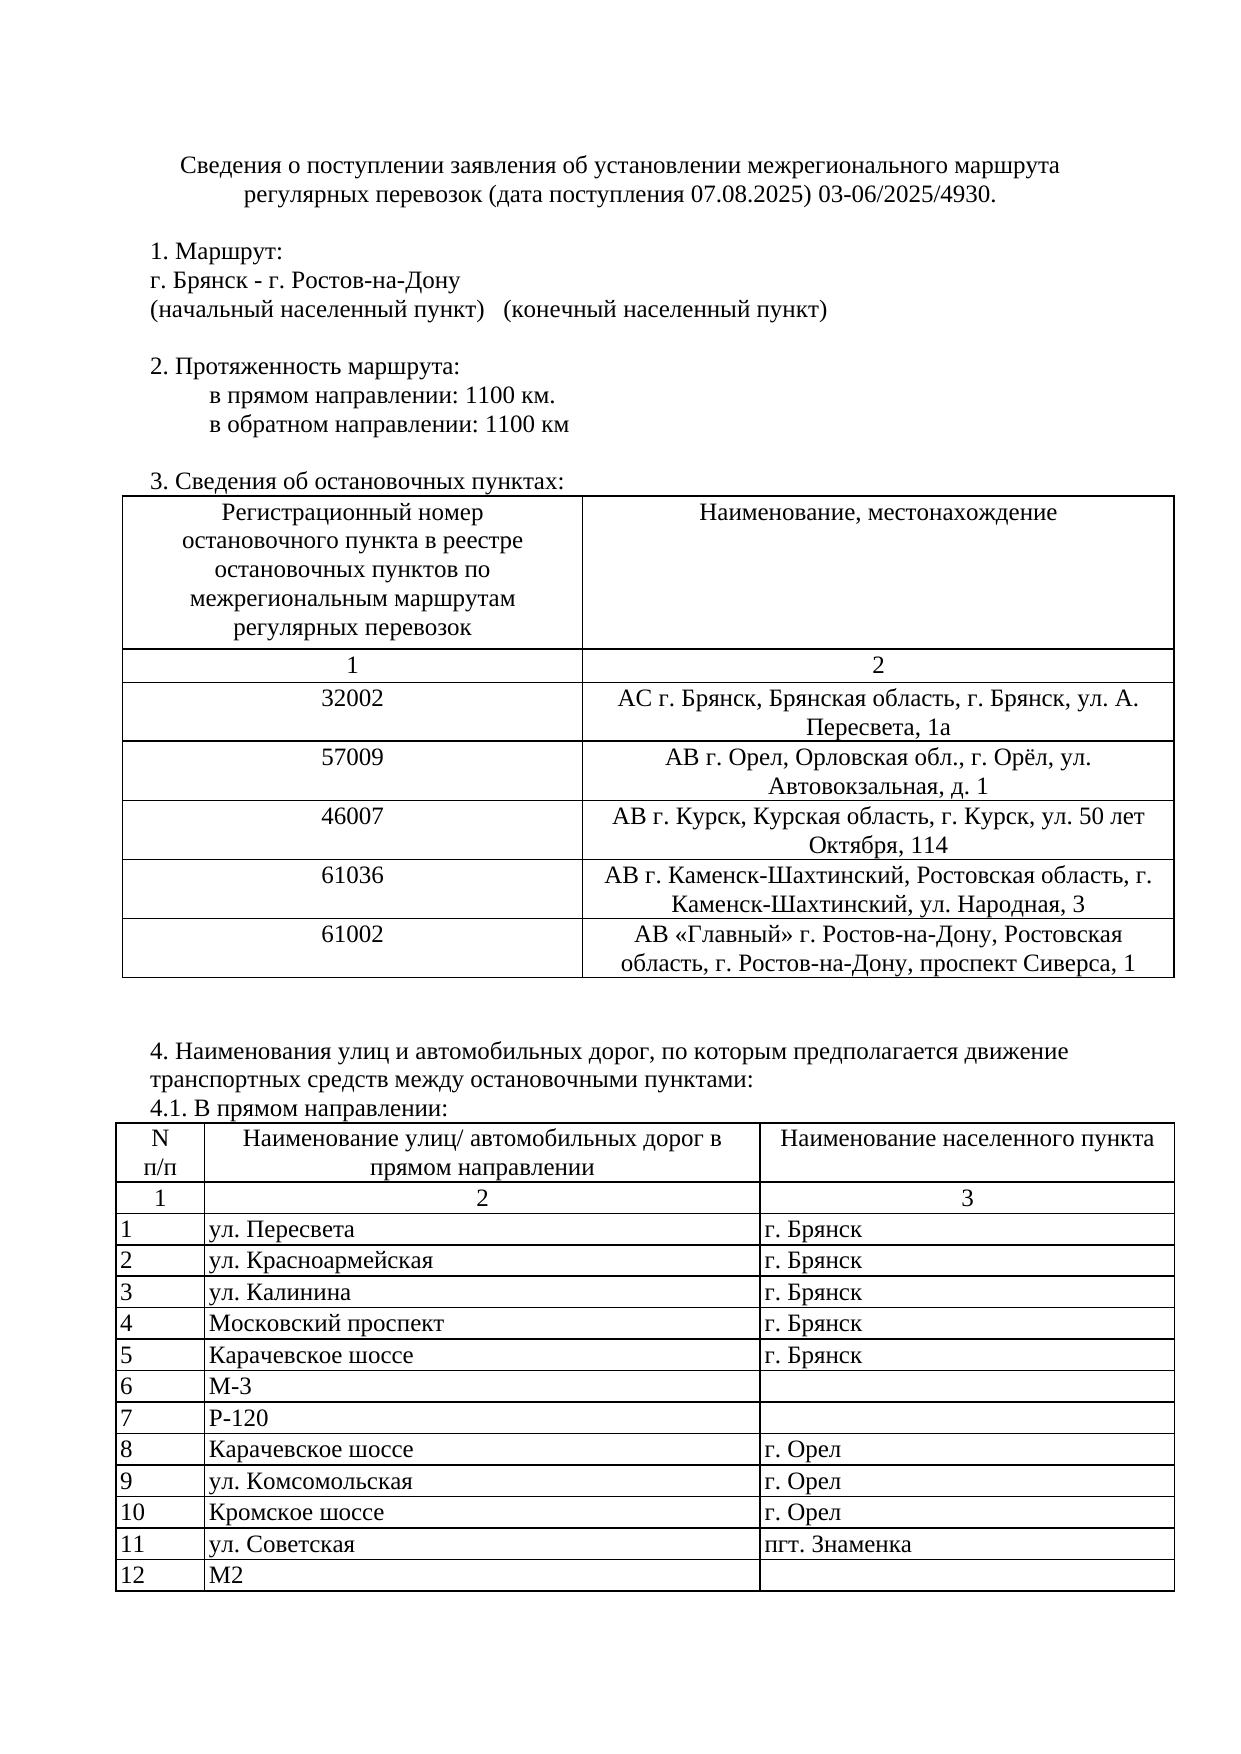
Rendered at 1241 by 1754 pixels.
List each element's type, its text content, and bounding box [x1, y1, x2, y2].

text 1. Маршрут: [150, 236, 1090, 265]
table_header Регистрационный номер остановочного пункта в реестре остановочных пунктов по межрегиональным маршрутам регулярных перевозок [123, 497, 582, 648]
table_cell ул. Пересвета [205, 1214, 759, 1244]
table_cell Р-120 [205, 1403, 759, 1433]
table_cell М2 [205, 1560, 759, 1590]
table_cell 3 [761, 1183, 1174, 1212]
table_cell 9 [117, 1466, 204, 1496]
table_cell г. Брянск [761, 1246, 1174, 1275]
table_cell 32002 [123, 683, 582, 740]
table_cell 1 [117, 1183, 204, 1212]
table_cell 46007 [123, 801, 582, 858]
table_cell 1 [117, 1214, 204, 1244]
table_cell 4 [117, 1308, 204, 1338]
table_cell 10 [117, 1497, 204, 1527]
table_cell г. Брянск [761, 1308, 1174, 1338]
table_cell 6 [117, 1371, 204, 1401]
table_cell М-3 [205, 1371, 759, 1401]
table_cell 5 [117, 1340, 204, 1370]
text 4. Наименования улиц и автомобильных дорог, по которым предполагается движение транспортных средств между остановочными пунктами: [150, 1036, 1090, 1093]
table_cell [761, 1403, 1174, 1433]
table_cell 3 [117, 1277, 204, 1307]
table_cell АВ г. Каменск-Шахтинский, Ростовская область, г. Каменск-Шахтинский, ул. Народная, 3 [583, 860, 1173, 918]
table_cell 11 [117, 1529, 204, 1558]
table_cell пгт. Знаменка [761, 1529, 1174, 1558]
text в обратном направлении: 1100 км [150, 409, 1090, 437]
table_cell 7 [117, 1403, 204, 1433]
table_cell г. Орел [761, 1497, 1174, 1527]
table_cell [761, 1560, 1174, 1590]
table_header Наименование улиц/ автомобильных дорог в прямом направлении [205, 1124, 759, 1181]
table_cell г. Орел [761, 1466, 1174, 1496]
table_cell АС г. Брянск, Брянская область, г. Брянск, ул. А. Пересвета, 1а [583, 683, 1173, 740]
table_header Наименование, местонахождение [583, 497, 1173, 648]
text г. Брянск - г. Ростов-на-Дону [150, 265, 1090, 294]
table_cell Карачевское шоссе [205, 1434, 759, 1464]
table_cell ул. Калинина [205, 1277, 759, 1307]
text Сведения о поступлении заявления об установлении межрегионального маршрута регулярных перевозок (дата поступления 07.08.2025) 03-06/2025/4930. [150, 150, 1090, 207]
table_cell ул. Красноармейская [205, 1246, 759, 1275]
table_cell АВ г. Курск, Курская область, г. Курск, ул. 50 лет Октября, 114 [583, 801, 1173, 858]
table_cell 2 [117, 1246, 204, 1275]
table_cell ул. Комсомольская [205, 1466, 759, 1496]
table_header Наименование населенного пункта [761, 1124, 1174, 1181]
table_cell АВ «Главный» г. Ростов-на-Дону, Ростовская область, г. Ростов-на-Дону, проспект Сиверса, 1 [583, 919, 1173, 977]
text 2. Протяженность маршрута: [150, 351, 1090, 380]
table_cell 2 [583, 650, 1173, 681]
table_cell Карачевское шоссе [205, 1340, 759, 1370]
table_cell 57009 [123, 742, 582, 799]
table_header N п/п [117, 1124, 204, 1181]
table_cell г. Брянск [761, 1277, 1174, 1307]
table_cell 2 [205, 1183, 759, 1212]
table_cell г. Брянск [761, 1340, 1174, 1370]
table_cell 1 [123, 650, 582, 681]
table_cell 12 [117, 1560, 204, 1590]
table_cell Кромское шоссе [205, 1497, 759, 1527]
table_cell [761, 1371, 1174, 1401]
table_cell 61002 [123, 919, 582, 977]
text 3. Сведения об остановочных пунктах: [150, 466, 1090, 495]
table_cell г. Орел [761, 1434, 1174, 1464]
table_cell 61036 [123, 860, 582, 918]
text (начальный населенный пункт) (конечный населенный пункт) [150, 294, 1090, 322]
table_cell г. Брянск [761, 1214, 1174, 1244]
table_cell Московский проспект [205, 1308, 759, 1338]
text в прямом направлении: 1100 км. [150, 380, 1090, 409]
table_cell 8 [117, 1434, 204, 1464]
table_cell АВ г. Орел, Орловская обл., г. Орёл, ул. Автовокзальная, д. 1 [583, 742, 1173, 799]
table_cell ул. Советская [205, 1529, 759, 1558]
text 4.1. В прямом направлении: [150, 1093, 1090, 1122]
